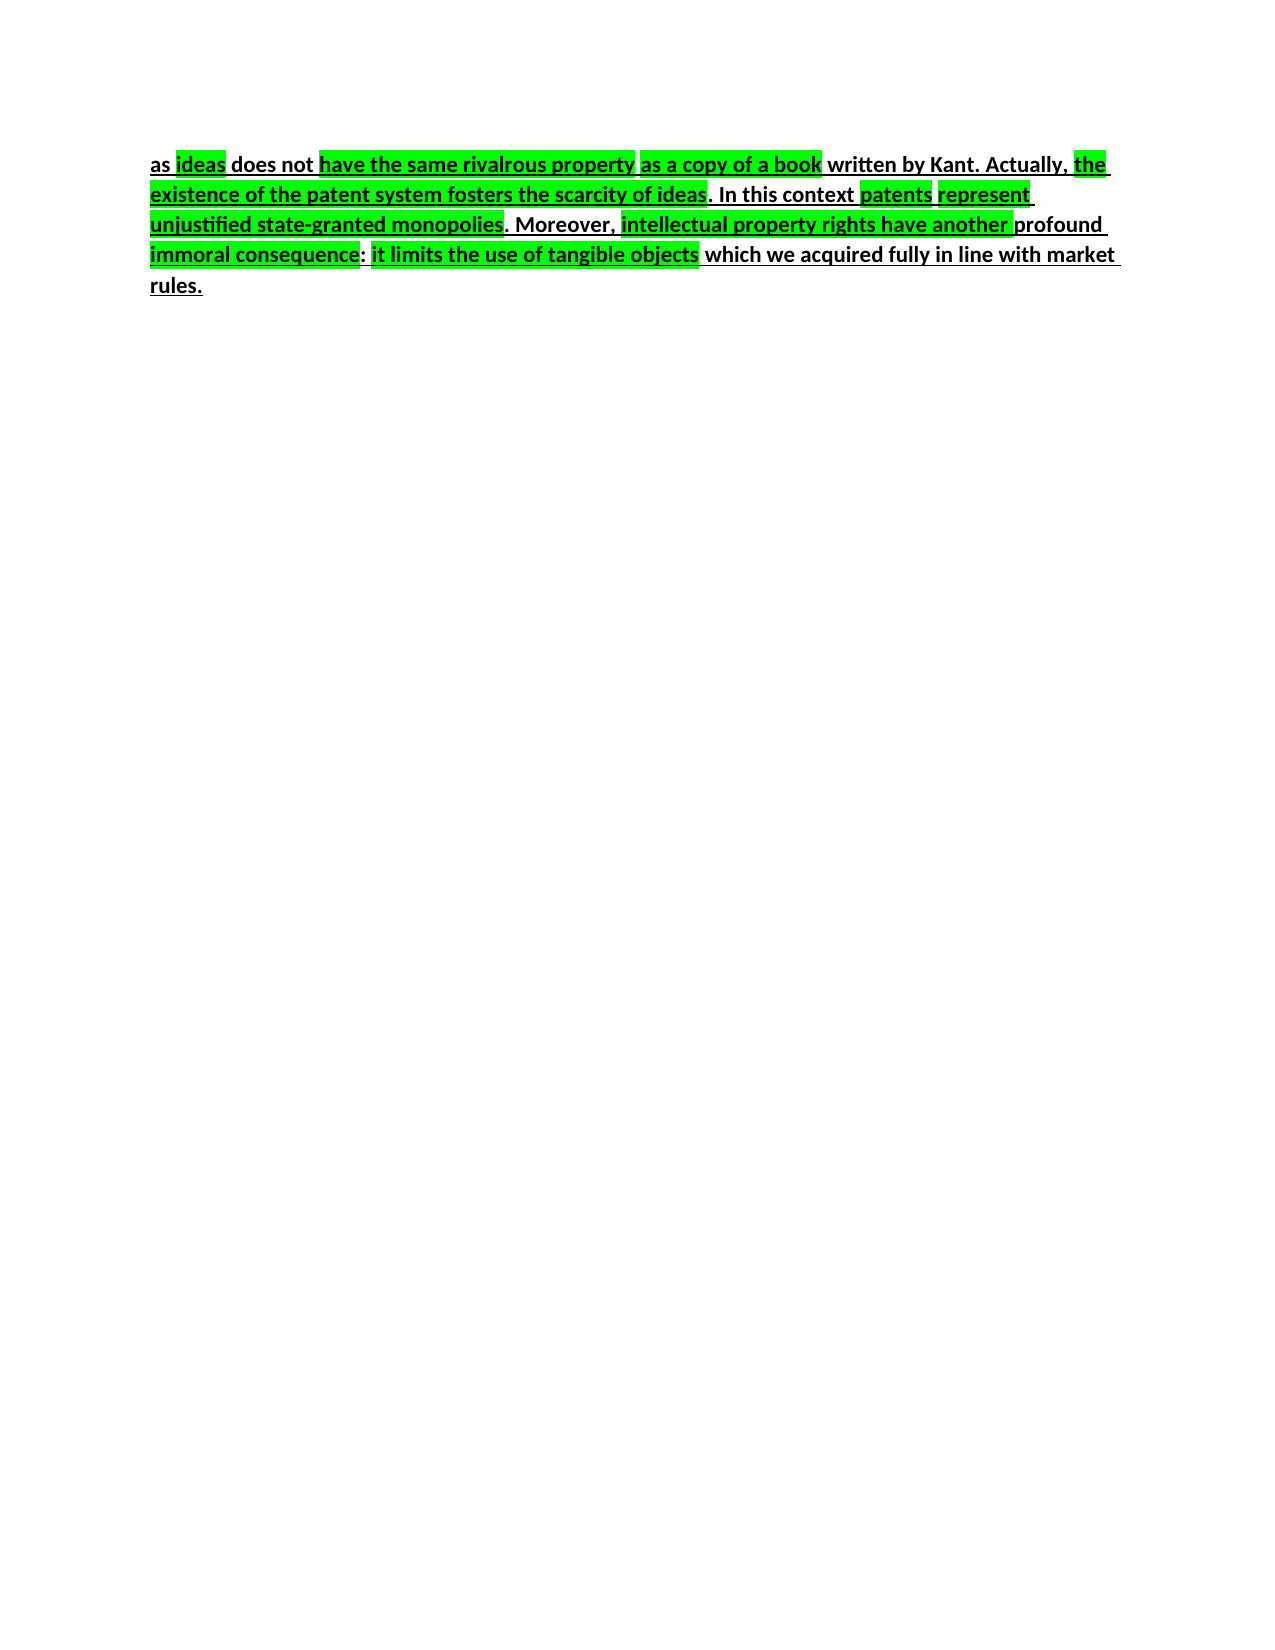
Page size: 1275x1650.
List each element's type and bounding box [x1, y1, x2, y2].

text [150, 150, 1125, 299]
